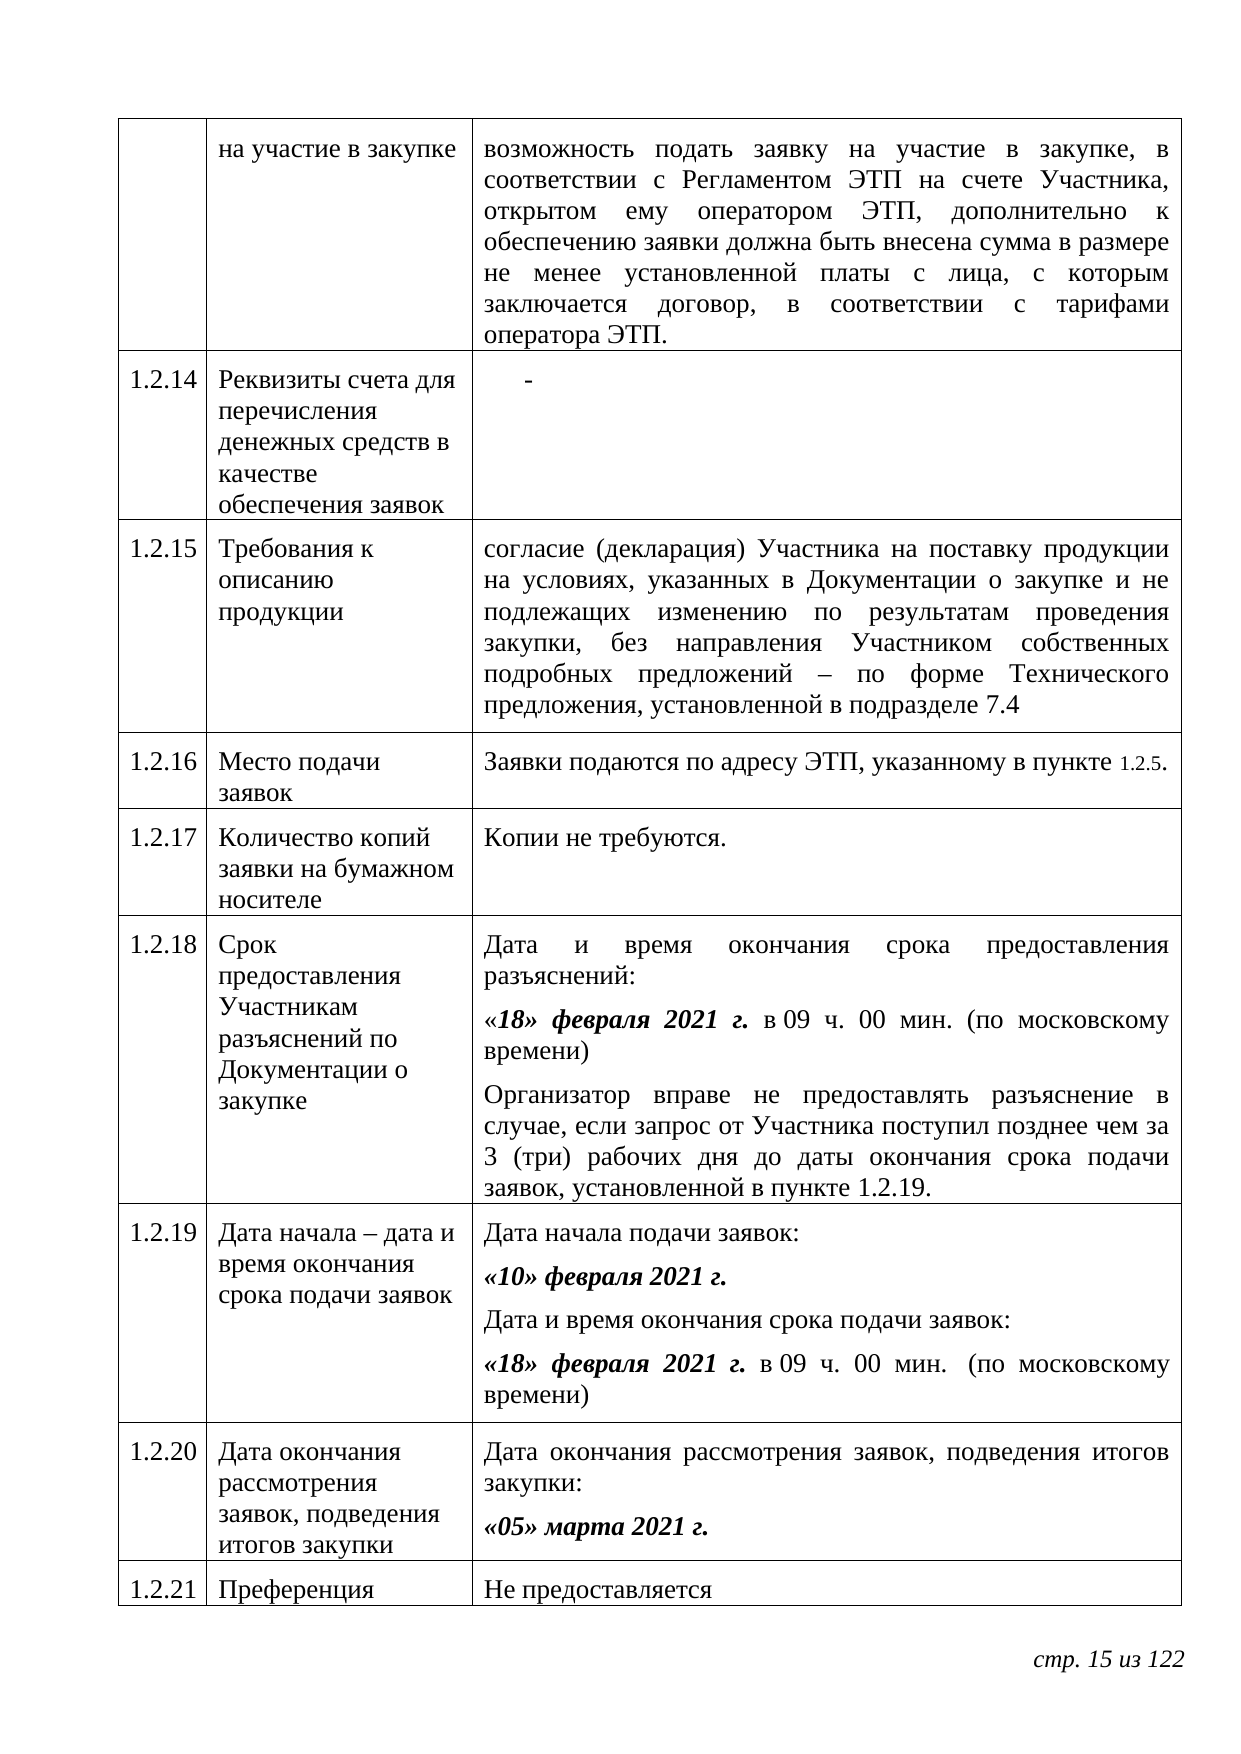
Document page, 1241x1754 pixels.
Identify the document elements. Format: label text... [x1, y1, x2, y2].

table_cell Реквизиты счета для перечисления денежных средств в качестве обеспечения заявок [207, 351, 472, 519]
table_cell Количество копий заявки на бумажном носителе [207, 809, 472, 915]
table_cell [119, 1204, 206, 1422]
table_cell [207, 119, 472, 350]
table_cell [119, 520, 206, 732]
table_cell Дата начала – дата и время окончания срока подачи заявок [207, 1204, 472, 1422]
table_cell [119, 733, 206, 808]
table_cell Не предоставляется [473, 1561, 1181, 1604]
table_cell Заявки подаются по адресу ЭТП, указанному в пункте 1.2.5. [473, 733, 1181, 808]
table_cell [119, 916, 206, 1202]
table_cell - [473, 351, 1181, 519]
table_cell Место подачи заявок [207, 733, 472, 808]
table_cell [119, 809, 206, 915]
table_cell Дата окончания рассмотрения заявок, подведения итогов закупки [207, 1423, 472, 1560]
table_cell [119, 1561, 206, 1604]
table_cell согласие (декларация) Участника на поставку продукции на условиях, указанных в Документации о закупке и не подлежащих изменению по результатам проведения закупки, без направления Участником собственных подробных предложений – по форме Технического предложения, установленной в подразделе 7.4 [473, 520, 1181, 732]
table_cell Дата окончания рассмотрения заявок, подведения итогов закупки: «05» марта 2021 г. [473, 1423, 1181, 1560]
table_cell [119, 351, 206, 519]
table_cell Срок предоставления Участникам разъяснений по Документации о закупке [207, 916, 472, 1202]
table_cell Дата и время окончания срока предоставления разъяснений: «18» февраля 2021 г. в 09 ч. 00 мин. (по московскому времени) Организатор вправе не предоставлять разъяснение в случае, если запрос от Участника поступил позднее чем за 3 (три) рабочих дня до даты окончания срока подачи заявок, установленной в пункте 1.2.19. [473, 916, 1181, 1202]
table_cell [473, 119, 1181, 350]
table_cell Требования к описанию продукции [207, 520, 472, 732]
table_cell [119, 119, 206, 350]
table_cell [207, 1561, 472, 1604]
table_cell [119, 1423, 206, 1560]
table_cell Копии не требуются. [473, 809, 1181, 915]
table_cell Дата начала подачи заявок: «10» февраля 2021 г. Дата и время окончания срока подачи заявок: «18» февраля 2021 г. в 09 ч. 00 мин. (по московскому времени) [473, 1204, 1181, 1422]
